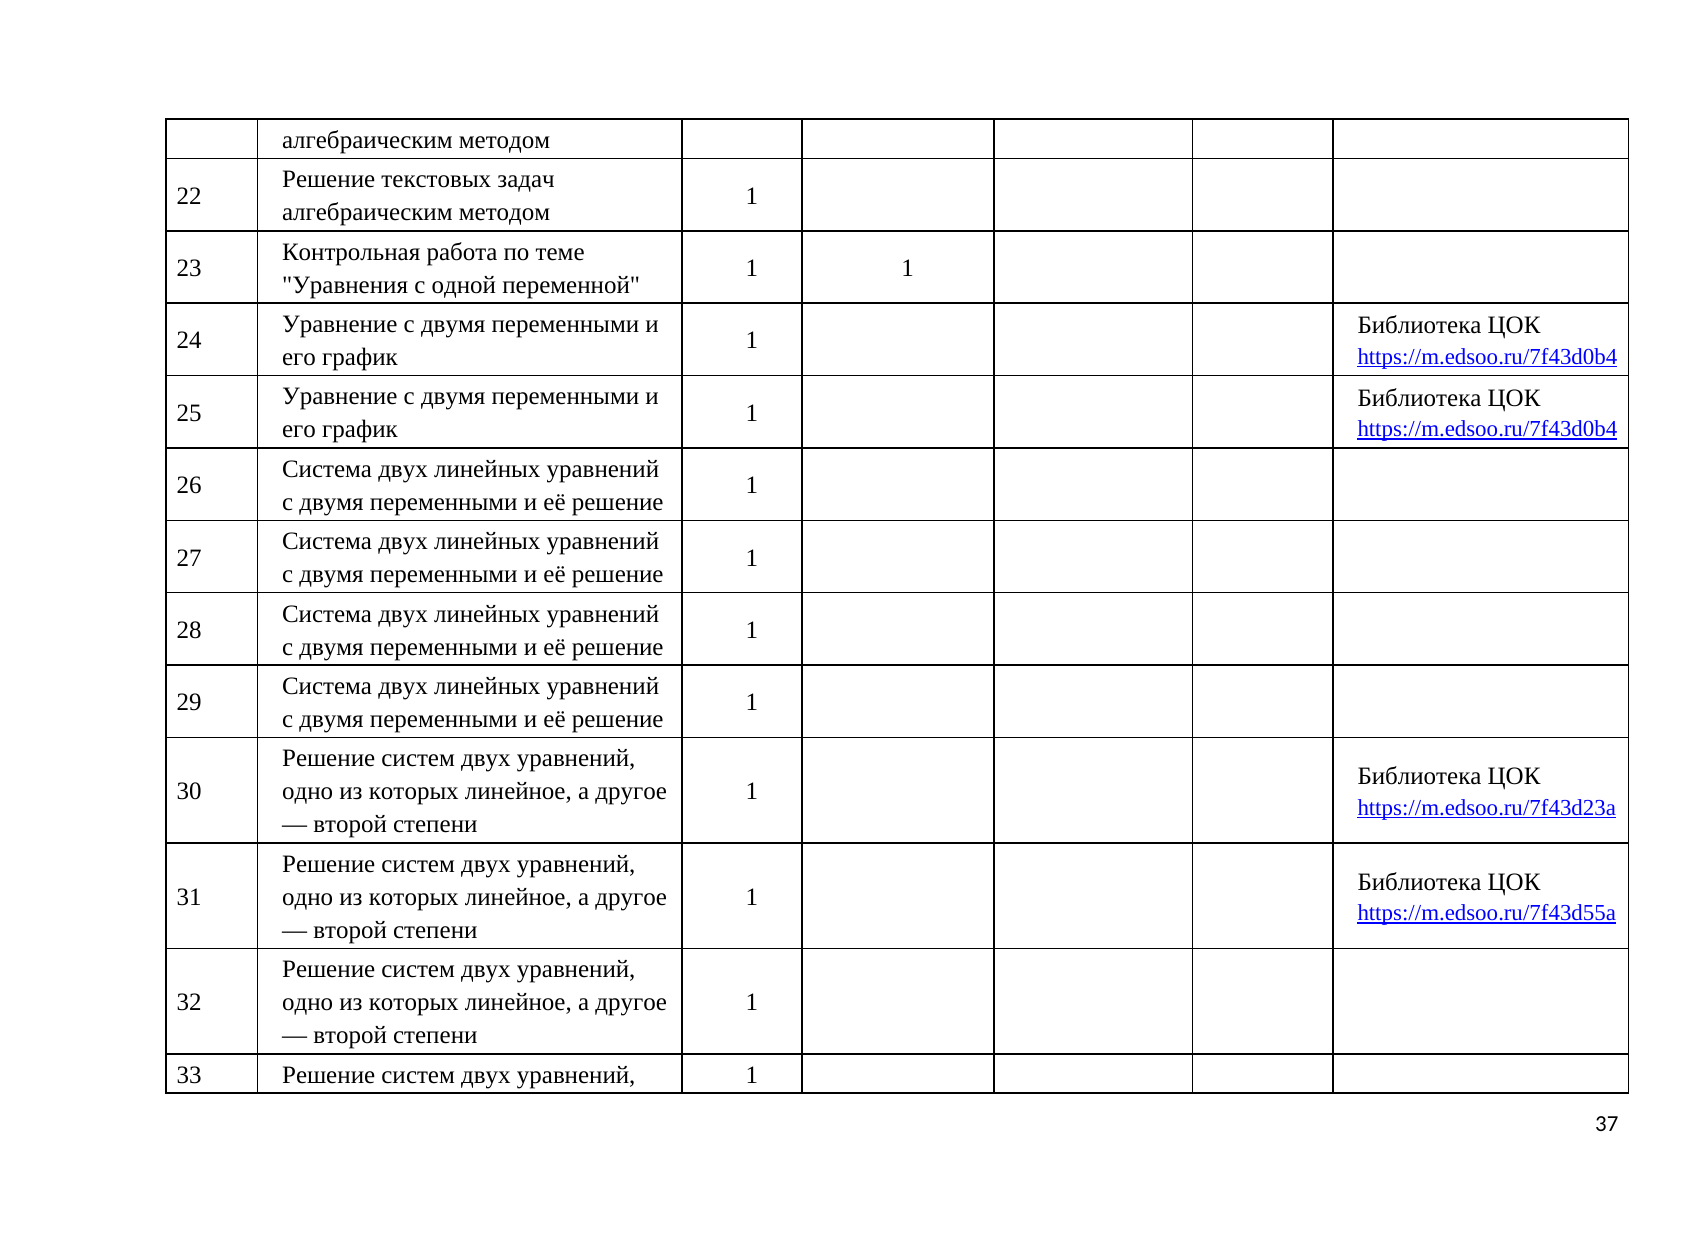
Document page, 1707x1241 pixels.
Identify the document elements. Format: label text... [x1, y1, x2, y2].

table_cell [803, 304, 993, 375]
table_cell [1193, 1055, 1332, 1092]
table_cell [995, 949, 1192, 1053]
table_cell 32 [167, 949, 257, 1053]
table_cell [1334, 159, 1628, 230]
table_cell [995, 666, 1192, 737]
table_cell [803, 1055, 993, 1092]
table_cell [995, 844, 1192, 947]
table_cell 1 [683, 844, 801, 947]
table_cell Решение систем двух уравнений, одно из которых линейное, а другое — второй степени [258, 738, 681, 842]
table_cell 25 [167, 376, 257, 447]
table_cell 1 [683, 593, 801, 664]
table_cell 23 [167, 232, 257, 302]
table_cell [1193, 521, 1332, 592]
table_cell [995, 120, 1192, 157]
table_cell [803, 593, 993, 664]
table_cell [995, 304, 1192, 375]
table_cell [1334, 666, 1628, 737]
table_cell Контрольная работа по теме "Уравнения с одной переменной" [258, 232, 681, 302]
table_cell [803, 738, 993, 842]
table_cell 1 [683, 1055, 801, 1092]
table_cell [995, 376, 1192, 447]
table_cell 24 [167, 304, 257, 375]
table_cell 1 [683, 120, 801, 157]
table_cell [1334, 449, 1628, 519]
table_cell Библиотека ЦОК https://m.edsoo.ru/7f43d55a [1334, 844, 1628, 947]
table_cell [258, 120, 681, 157]
table_cell [803, 159, 993, 230]
table_cell [803, 449, 993, 519]
table_cell [803, 844, 993, 947]
table_cell [1334, 593, 1628, 664]
table_cell [1193, 738, 1332, 842]
table_cell [995, 232, 1192, 302]
table_cell 1 [683, 449, 801, 519]
table_cell Библиотека ЦОК https://m.edsoo.ru/7f43d23a [1334, 738, 1628, 842]
table_cell [995, 159, 1192, 230]
table_cell 29 [167, 666, 257, 737]
table_cell [803, 376, 993, 447]
table_cell [1334, 120, 1628, 157]
table_cell [1334, 521, 1628, 592]
table_cell 1 [683, 521, 801, 592]
table_cell [995, 1055, 1192, 1092]
table_cell Система двух линейных уравнений с двумя переменными и её решение [258, 666, 681, 737]
table_cell [803, 521, 993, 592]
table_cell [1193, 593, 1332, 664]
table_cell [803, 949, 993, 1053]
table_cell [1193, 159, 1332, 230]
table_cell 30 [167, 738, 257, 842]
table_cell 1 [683, 738, 801, 842]
table_cell [995, 593, 1192, 664]
table_cell Система двух линейных уравнений с двумя переменными и её решение [258, 593, 681, 664]
table_cell 26 [167, 449, 257, 519]
table_cell [1193, 844, 1332, 947]
table_cell Уравнение с двумя переменными и его график [258, 304, 681, 375]
table_cell Система двух линейных уравнений с двумя переменными и её решение [258, 449, 681, 519]
table_cell 21 [167, 120, 257, 157]
table_cell [1193, 949, 1332, 1053]
table_cell 27 [167, 521, 257, 592]
table_cell [803, 120, 993, 157]
table_cell [1193, 120, 1332, 157]
table_cell Библиотека ЦОК https://m.edsoo.ru/7f43d0b4 [1334, 376, 1628, 447]
table_cell Система двух линейных уравнений с двумя переменными и её решение [258, 521, 681, 592]
table_cell 22 [167, 159, 257, 230]
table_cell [258, 159, 681, 230]
table_cell [1193, 304, 1332, 375]
table_cell 1 [683, 666, 801, 737]
table_cell [803, 666, 993, 737]
table_cell [1334, 232, 1628, 302]
table_cell 1 [683, 304, 801, 375]
table_cell 33 [167, 1055, 257, 1092]
table_cell [995, 449, 1192, 519]
table_cell [995, 521, 1192, 592]
table_cell [1193, 232, 1332, 302]
table_cell 1 [683, 949, 801, 1053]
table_cell 1 [683, 159, 801, 230]
table_cell 1 [683, 232, 801, 302]
table_cell [1193, 376, 1332, 447]
table_cell [1334, 1055, 1628, 1092]
table_cell Уравнение с двумя переменными и его график [258, 376, 681, 447]
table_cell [258, 949, 681, 1053]
table_cell 1 [803, 232, 993, 302]
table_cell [258, 1055, 681, 1092]
table_cell Библиотека ЦОК https://m.edsoo.ru/7f43d0b4 [1334, 304, 1628, 375]
table_cell [1193, 449, 1332, 519]
table_cell Решение систем двух уравнений, одно из которых линейное, а другое — второй степени [258, 844, 681, 947]
table_cell 1 [683, 376, 801, 447]
table_cell 28 [167, 593, 257, 664]
table_cell [1334, 949, 1628, 1053]
table_cell 31 [167, 844, 257, 947]
table_cell [1193, 666, 1332, 737]
table_cell [995, 738, 1192, 842]
